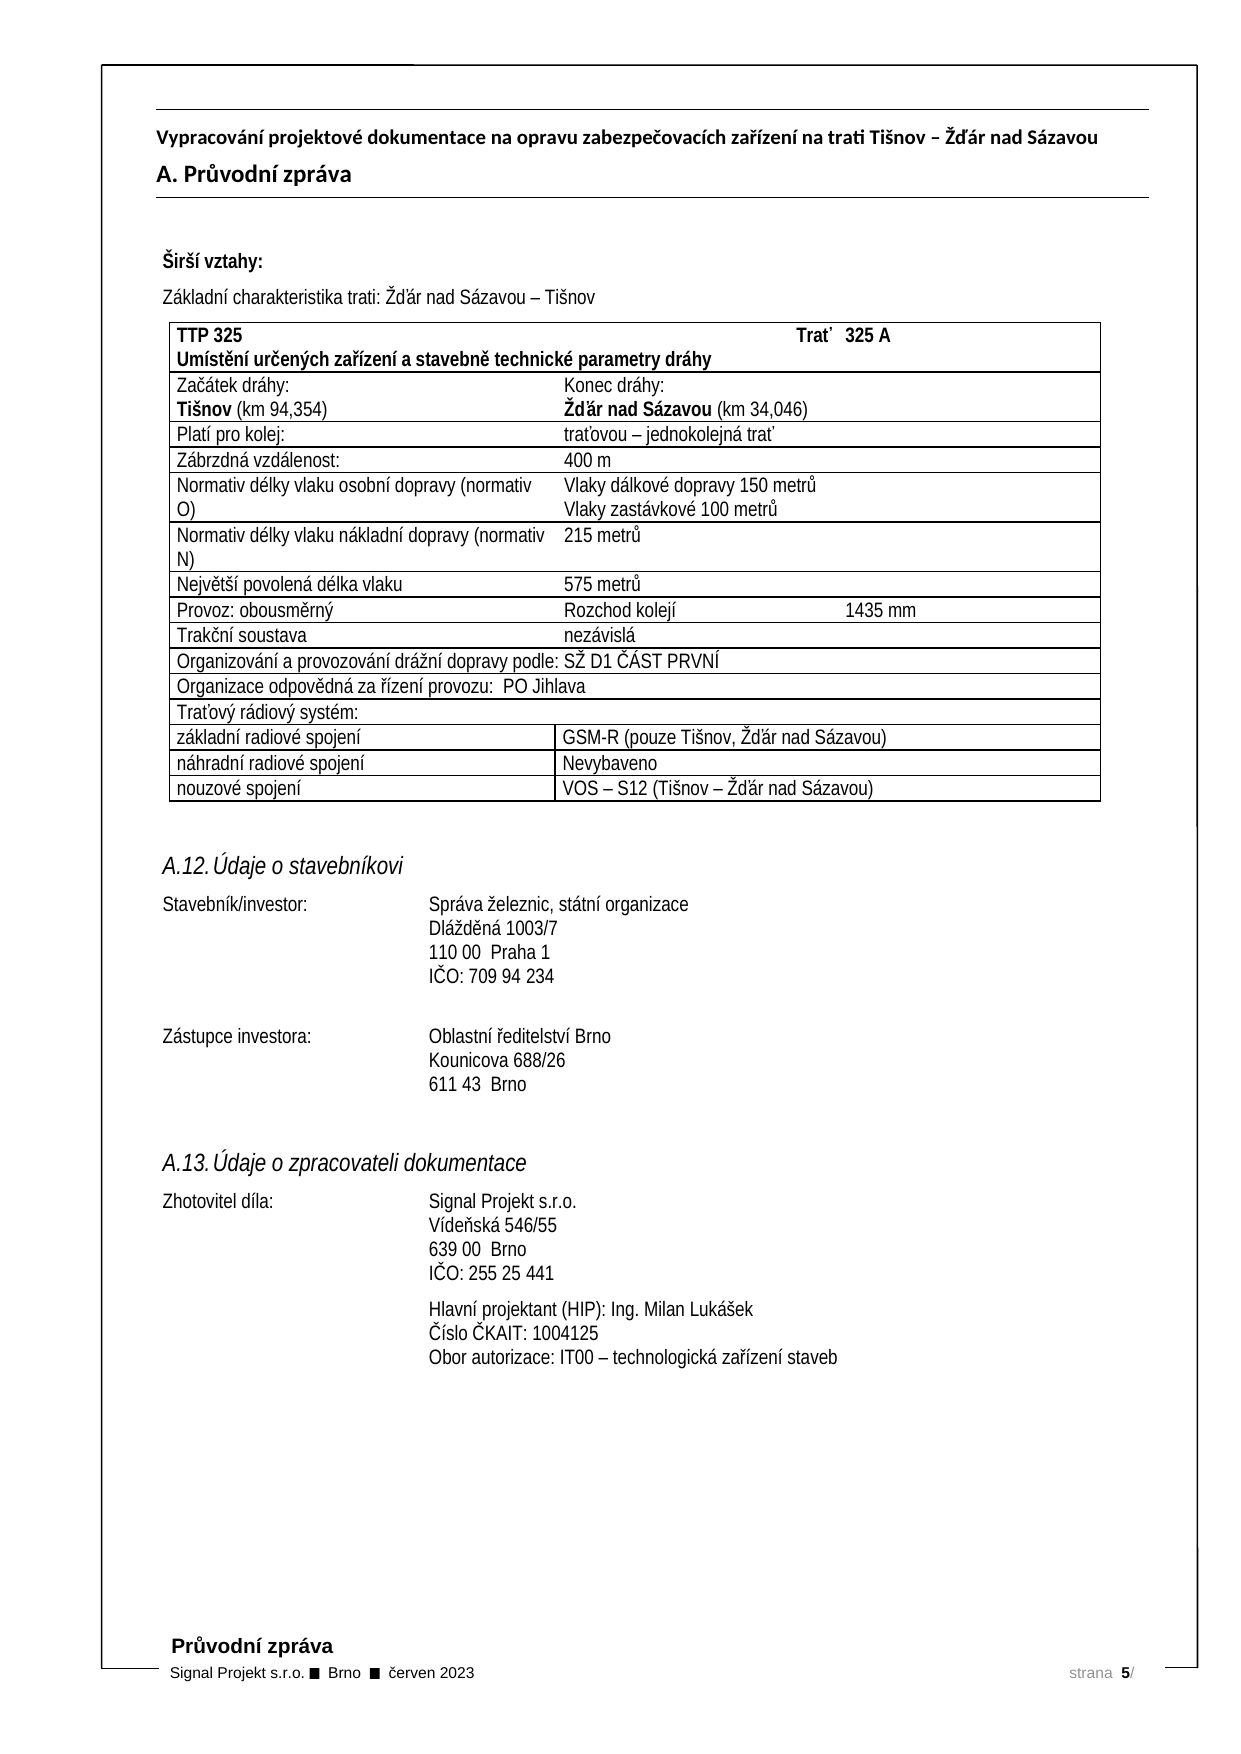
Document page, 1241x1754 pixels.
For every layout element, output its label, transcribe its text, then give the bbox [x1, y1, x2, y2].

subtitle IČO: 255 25 441 [133, 1261, 1137, 1284]
table_header 325 A [838, 323, 1100, 347]
text 110 00 Praha 1 [399, 940, 1137, 964]
text Základní charakteristika trati: Žďár nad Sázavou – Tišnov [162, 285, 1137, 309]
table_cell Provoz: obousměrný [170, 598, 557, 622]
text Kounicova 688/26 [162, 1048, 1137, 1072]
table_cell Vlaky dálkové dopravy 150 metrů Vlaky zastávkové 100 metrů [557, 473, 1100, 521]
table_cell nouzové spojení [170, 776, 554, 800]
table_cell 215 metrů [557, 523, 1100, 571]
table_cell Trakční soustava [170, 623, 557, 647]
subtitle Údaje o stavebníkovi [162, 851, 1137, 879]
subtitle Údaje o zpracovateli dokumentace [162, 1147, 1137, 1176]
table_cell VOS – S12 (Tišnov – Žďár nad Sázavou) [556, 776, 1100, 800]
text IČO: 709 94 234 [399, 964, 1137, 988]
table_cell 575 metrů [557, 572, 1100, 596]
table_cell náhradní radiové spojení [170, 751, 554, 775]
table_cell Normativ délky vlaku nákladní dopravy (normativ N) [170, 523, 557, 571]
table_cell nezávislá [557, 623, 1100, 647]
table_cell Umístění určených zařízení a stavebně technické parametry dráhy [170, 347, 1100, 371]
picture [309, 1668, 320, 1679]
table_cell [838, 598, 1100, 622]
text 611 43 Brno [162, 1072, 1137, 1096]
table_cell Začátek dráhy: Tišnov (km 94,354) [170, 373, 557, 421]
text Stavebník/investor: Správa železnic, státní organizace [162, 892, 1137, 916]
table_cell Organizování a provozování drážní dopravy podle: SŽ D1 ČÁST PRVNÍ [170, 649, 1100, 673]
table_cell základní radiové spojení [170, 725, 554, 749]
table_cell traťovou – jednokolejná trať [557, 422, 1100, 446]
table_cell Organizace odpovědná za řízení provozu: PO Jihlava [170, 674, 1100, 698]
subtitle Číslo ČKAIT: 1004125 [133, 1321, 1137, 1345]
table_cell GSM-R (pouze Tišnov, Žďár nad Sázavou) [556, 725, 1100, 749]
text Dlážděná 1003/7 [399, 916, 1137, 940]
table_cell Platí pro kolej: [170, 422, 557, 446]
table_cell Konec dráhy: Žďár nad Sázavou (km 34,046) [557, 373, 1100, 421]
table_cell Nevybaveno [556, 751, 1100, 775]
subtitle Vídeňská 546/55 [133, 1213, 1137, 1237]
table_cell [557, 448, 1100, 472]
table_header Trať [560, 323, 838, 347]
table_header TTP 325 [170, 323, 560, 347]
text Širší vztahy: [162, 249, 1137, 273]
table_cell Rozchod kolejí [557, 598, 838, 622]
subtitle Hlavní projektant (HIP): Ing. Milan Lukášek [399, 1297, 1137, 1321]
subtitle Zhotovitel díla: Signal Projekt s.r.o. [133, 1189, 1137, 1213]
picture [369, 1668, 380, 1679]
text Obor autorizace: IT00 – technologická zařízení staveb [384, 1345, 1137, 1369]
table_cell Největší povolená délka vlaku [170, 572, 557, 596]
table_cell Normativ délky vlaku osobní dopravy (normativ O) [170, 473, 557, 521]
text Zástupce investora: Oblastní ředitelství Brno [162, 1024, 1137, 1048]
table_cell Traťový rádiový systém: [170, 700, 1100, 724]
subtitle 639 00 Brno [133, 1237, 1137, 1261]
table_cell Zábrzdná vzdálenost: [170, 448, 557, 472]
